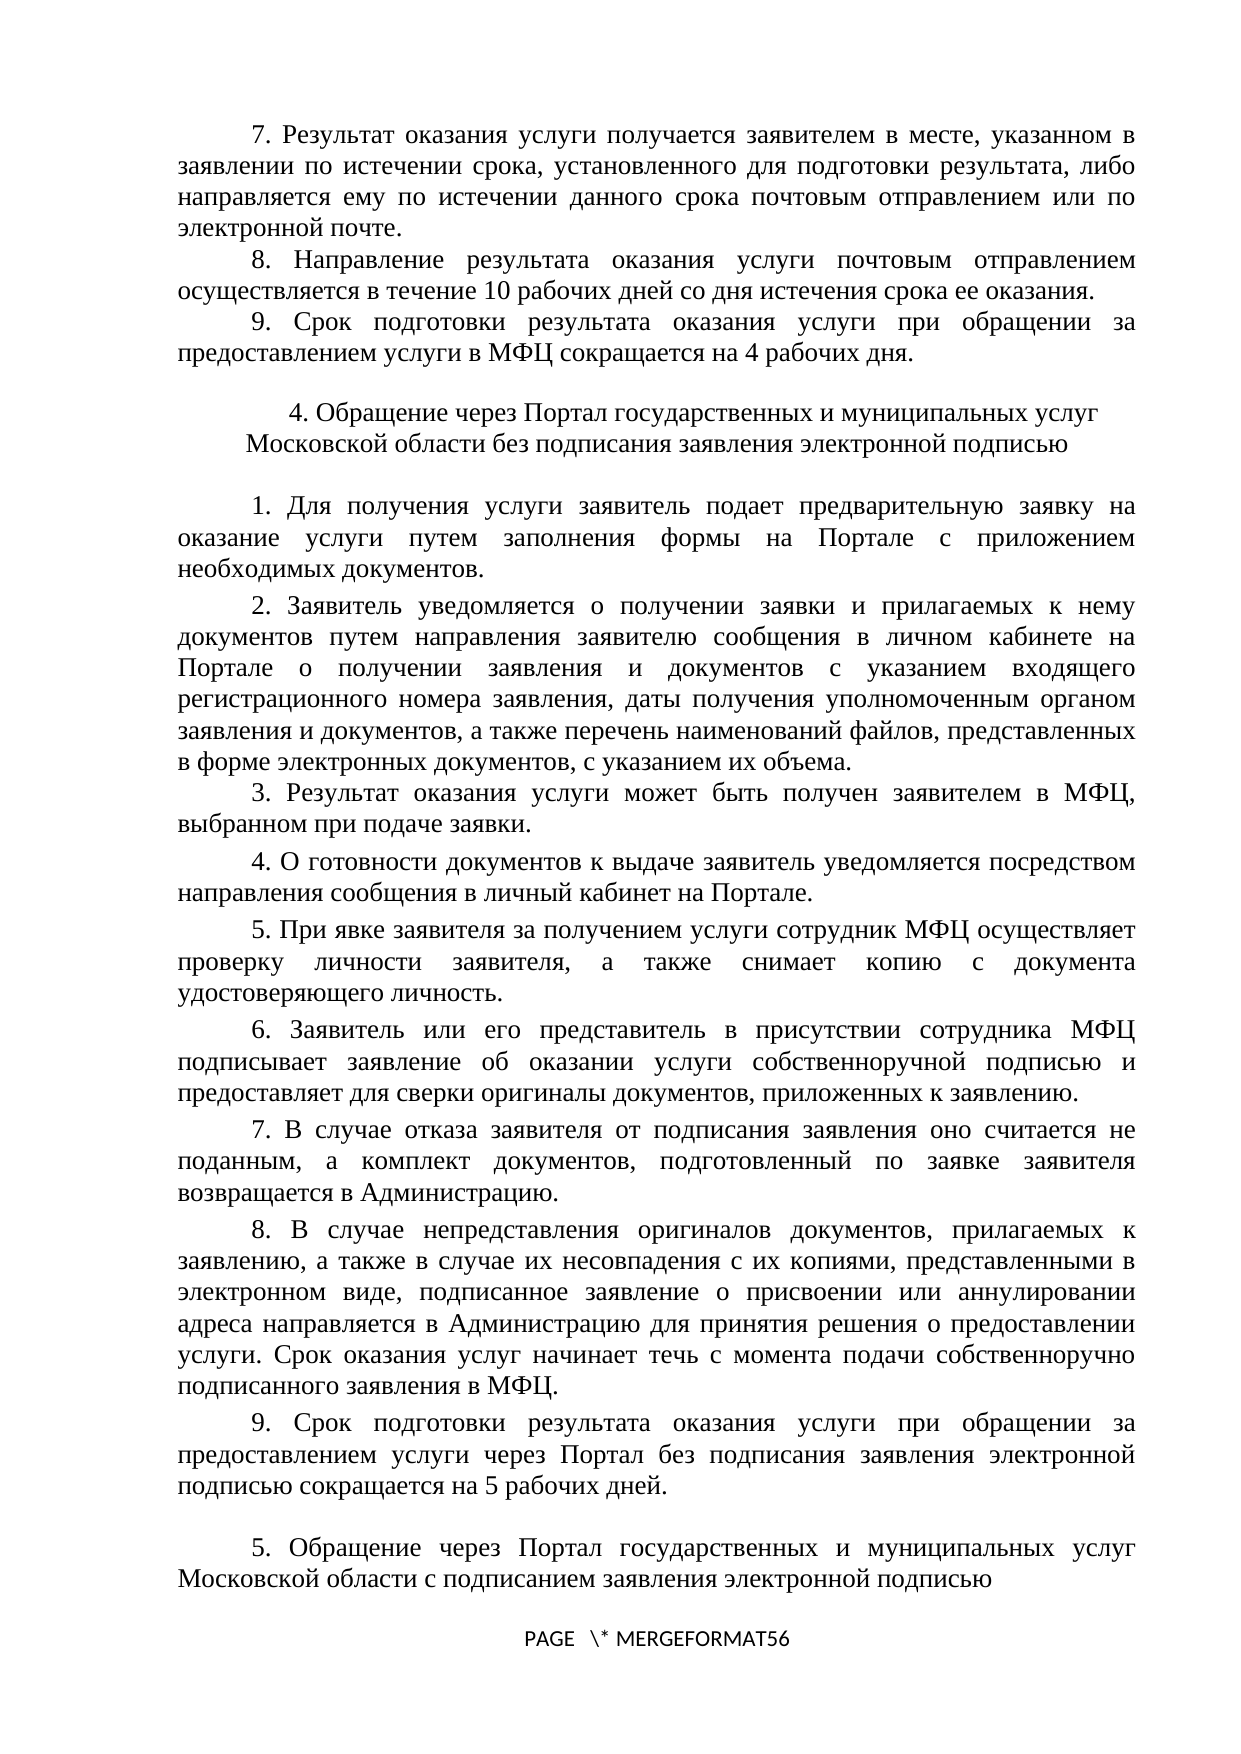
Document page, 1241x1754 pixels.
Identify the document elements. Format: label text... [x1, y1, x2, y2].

text 9. Срок подготовки результата оказания услуги при обращении за предоставлением услуги в МФЦ сокращается на 4 рабочих дня. [177, 305, 1137, 367]
text 7. В случае отказа заявителя от подписания заявления оно считается не поданным, а комплект документов, подготовленный по заявке заявителя возвращается в Администрацию. [177, 1113, 1137, 1207]
text 8. Направление результата оказания услуги почтовым отправлением осуществляется в течение 10 рабочих дней со дня истечения срока ее оказания. [177, 243, 1137, 305]
text 3. Результат оказания услуги может быть получен заявителем в МФЦ, выбранном при подаче заявки. [177, 776, 1137, 838]
text 5. Обращение через Портал государственных и муниципальных услуг Московской области с подписанием заявления электронной подписью [177, 1531, 1137, 1593]
text 4. О готовности документов к выдаче заявитель уведомляется посредством направления сообщения в личный кабинет на Портале. [177, 845, 1137, 907]
text 1. Для получения услуги заявитель подает предварительную заявку на оказание услуги путем заполнения формы на Портале с приложением необходимых документов. [177, 489, 1137, 583]
text 8. В случае непредставления оригиналов документов, прилагаемых к заявлению, а также в случае их несовпадения с их копиями, представленными в электронном виде, подписанное заявление о присвоении или аннулировании адреса направляется в Администрацию для принятия решения о предоставлении услуги. Срок оказания услуг начинает течь с момента подачи собственноручно подписанного заявления в МФЦ. [177, 1213, 1137, 1400]
text 2. Заявитель уведомляется о получении заявки и прилагаемых к нему документов путем направления заявителю сообщения в личном кабинете на Портале о получении заявления и документов с указанием входящего регистрационного номера заявления, даты получения уполномоченным органом заявления и документов, а также перечень наименований файлов, представленных в форме электронных документов, с указанием их объема. [177, 589, 1137, 776]
text 5. При явке заявителя за получением услуги сотрудник МФЦ осуществляет проверку личности заявителя, а также снимает копию с документа удостоверяющего личность. [177, 913, 1137, 1007]
text 7. Результат оказания услуги получается заявителем в месте, указанном в заявлении по истечении срока, установленного для подготовки результата, либо направляется ему по истечении данного срока почтовым отправлением или по электронной почте. [177, 118, 1137, 243]
text 4. Обращение через Портал государственных и муниципальных услуг Московской области без подписания заявления электронной подписью [177, 396, 1137, 458]
text 6. Заявитель или его представитель в присутствии сотрудника МФЦ подписывает заявление об оказании услуги собственноручной подписью и предоставляет для сверки оригиналы документов, приложенных к заявлению. [177, 1013, 1137, 1107]
text 9. Срок подготовки результата оказания услуги при обращении за предоставлением услуги через Портал без подписания заявления электронной подписью сокращается на 5 рабочих дней. [177, 1407, 1137, 1500]
